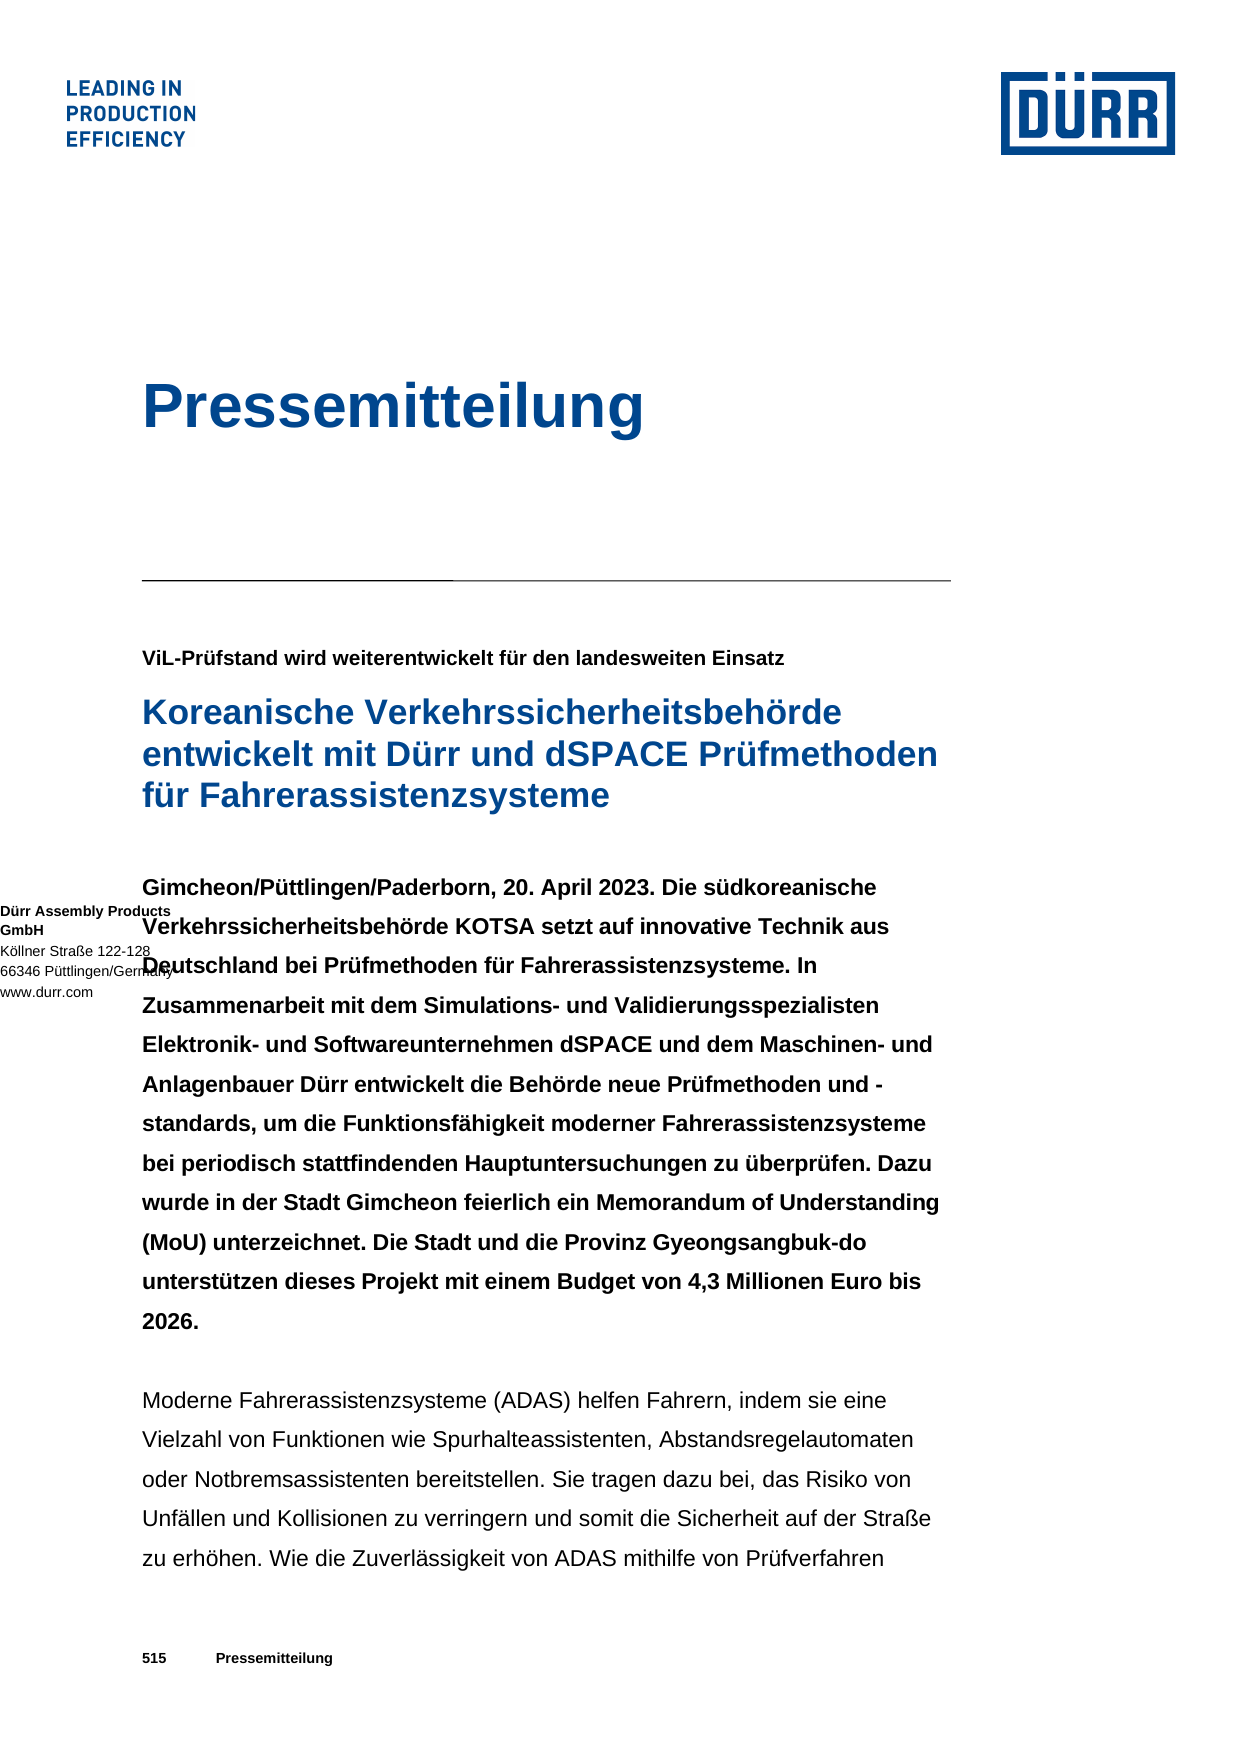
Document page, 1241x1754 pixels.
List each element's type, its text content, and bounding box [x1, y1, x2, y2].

text Pressemitteilung [142, 366, 951, 441]
picture [1001, 72, 1175, 155]
text Koreanische Verkehrssicherheitsbehörde entwickelt mit Dürr und dSPACE Prüfmethoden für Fahrerassistenzsysteme [142, 690, 951, 815]
text Gimcheon/Püttlingen/Paderborn, 20. April 2023. Die südkoreanische Verkehrssicherheitsbehörde KOTSA setzt auf innovative Technik aus Deutschland bei Prüfmethoden für Fahrerassistenzsysteme. In Zusammenarbeit mit dem Simulations- und Validierungsspezialisten Elektronik- und Softwareunternehmen dSPACE und dem Maschinen- und Anlagenbauer Dürr entwickelt die Behörde neue Prüfmethoden und -standards, um die Funktionsfähigkeit moderner Fahrerassistenzsysteme bei periodisch stattfindenden Hauptuntersuchungen zu überprüfen. Dazu wurde in der Stadt Gimcheon feierlich ein Memorandum of Understanding (MoU) unterzeichnet. Die Stadt und die Provinz Gyeongsangbuk-do unterstützen dieses Projekt mit einem Budget von 4,3 Millionen Euro bis 2026. [142, 873, 951, 1334]
picture [67, 80, 196, 147]
text ViL-Prüfstand wird weiterentwickelt für den landesweiten Einsatz [142, 628, 951, 669]
